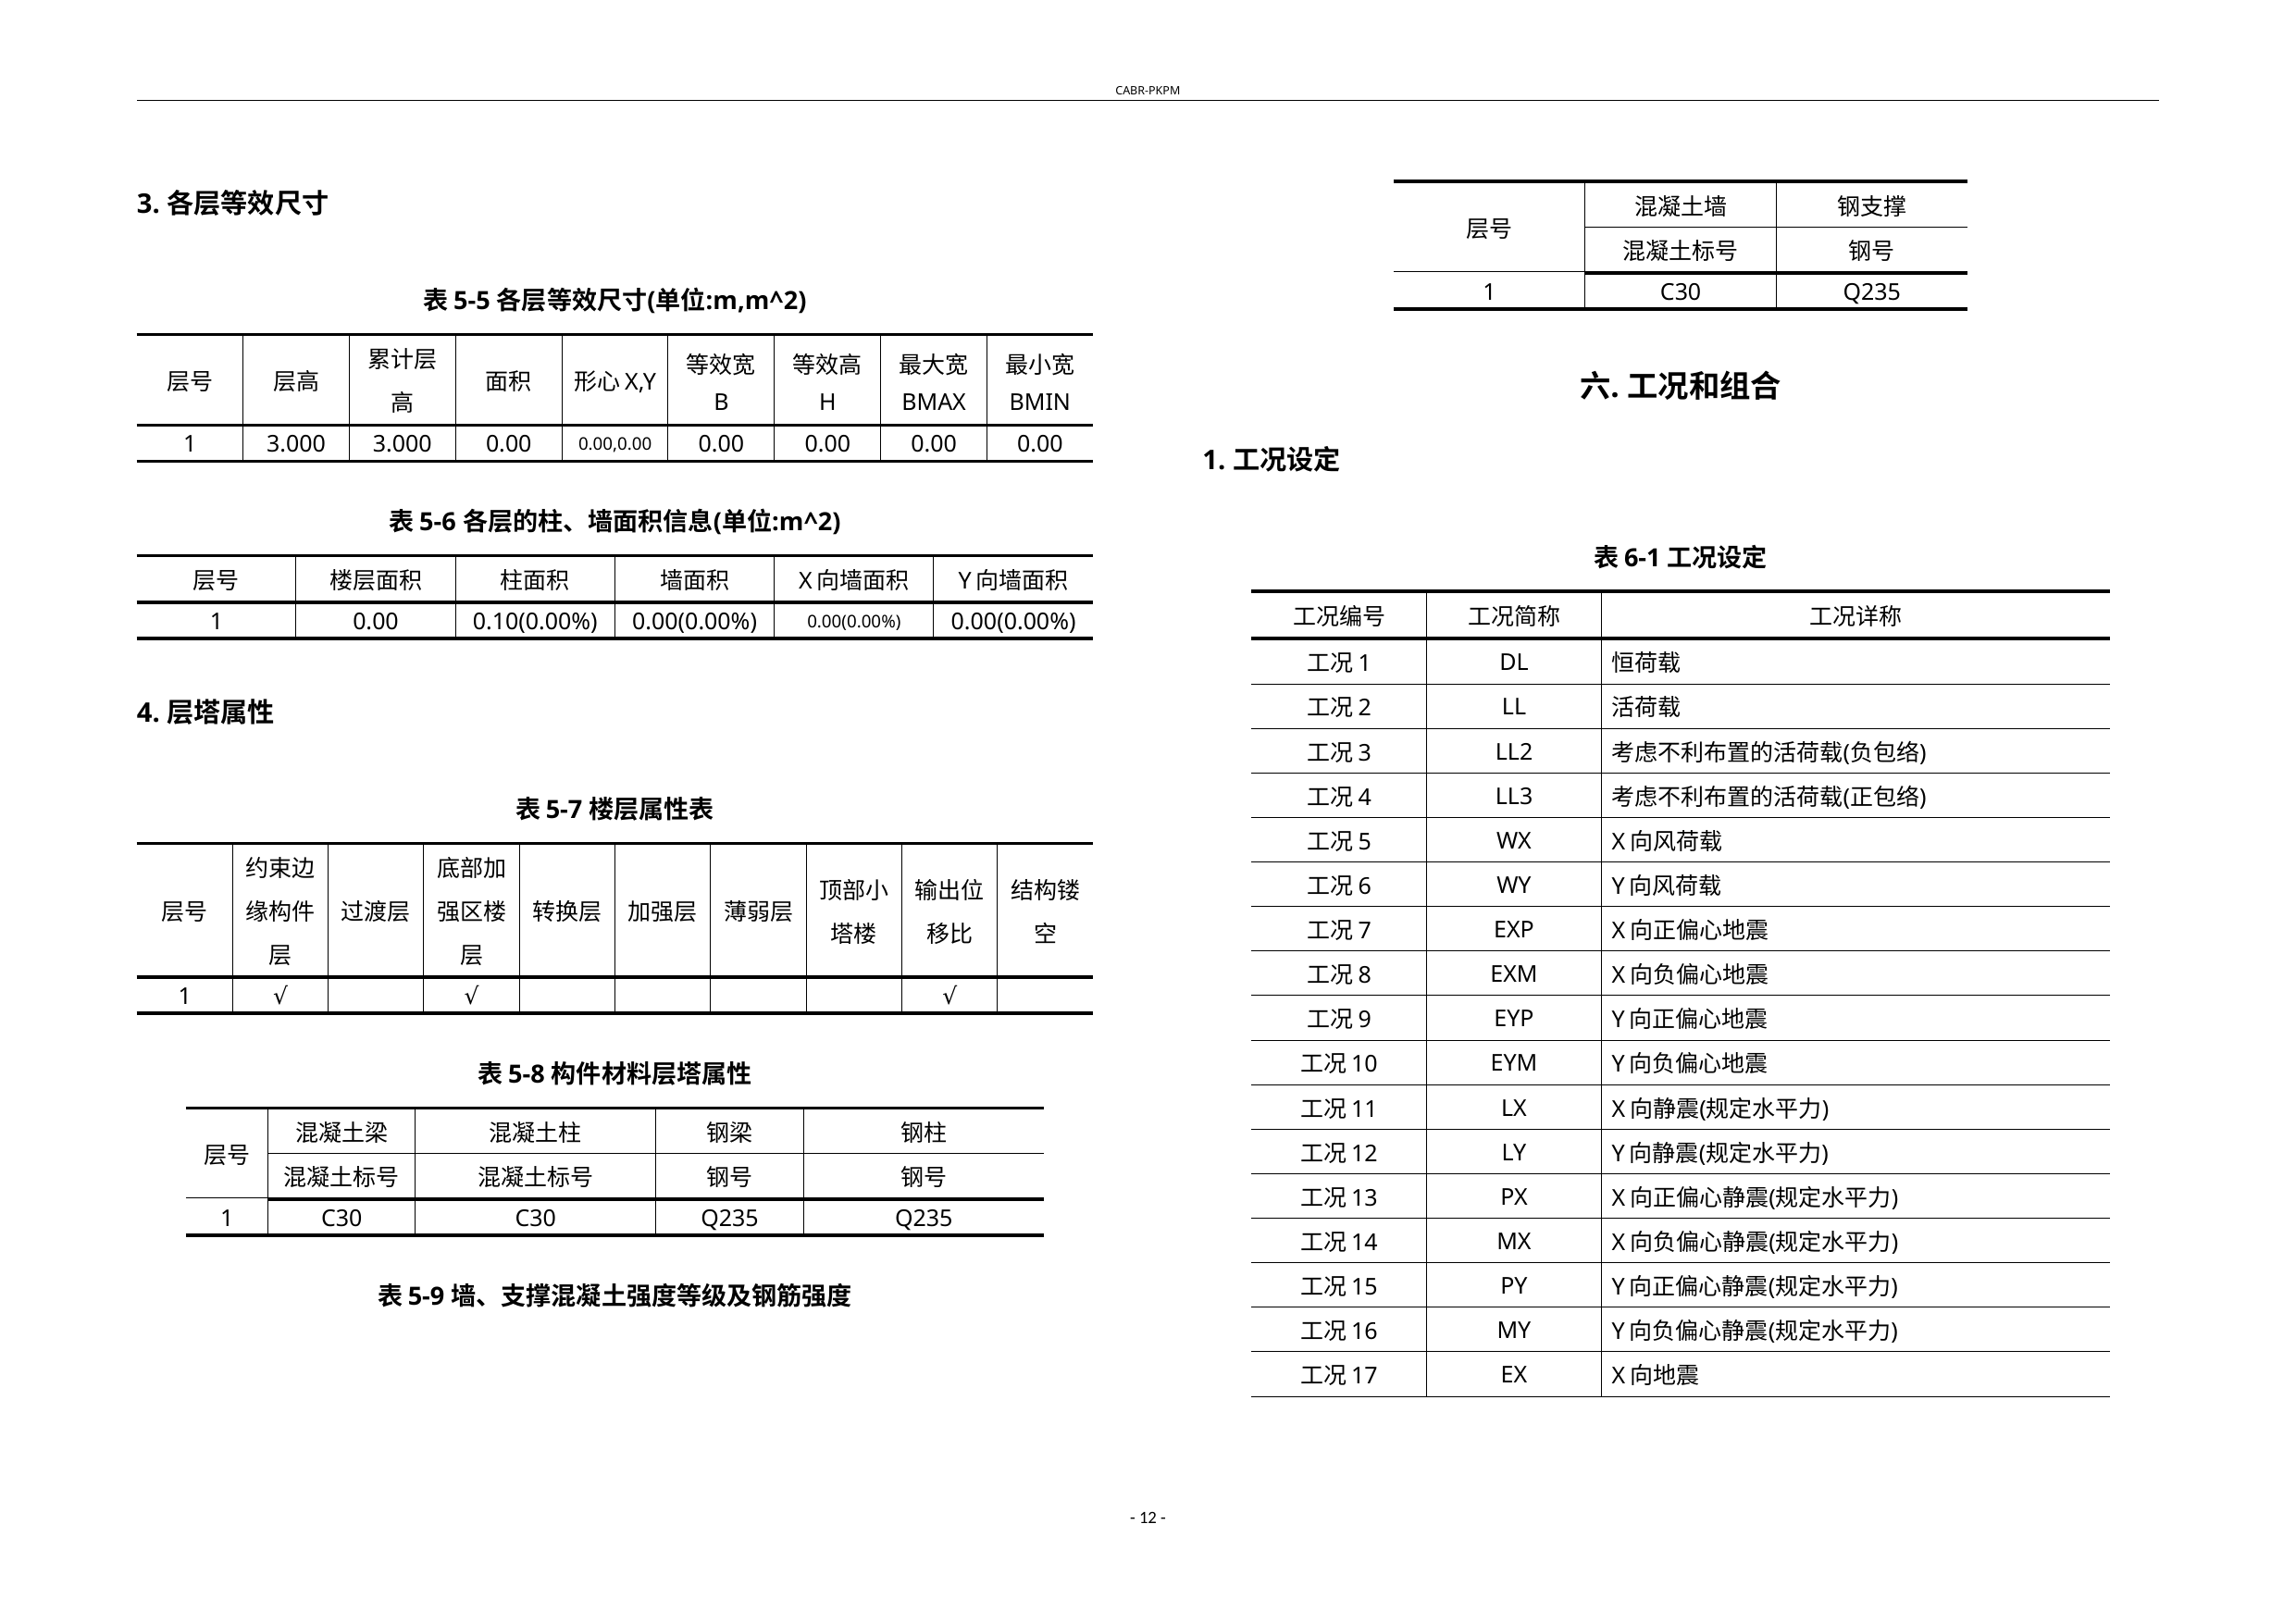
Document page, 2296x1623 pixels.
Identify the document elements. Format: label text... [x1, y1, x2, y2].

table_cell DL [1427, 640, 1601, 683]
table_cell C30 [1585, 275, 1776, 307]
table_cell 工况11 [1251, 1085, 1426, 1129]
table_cell PX [1427, 1174, 1601, 1218]
table_cell 工况10 [1251, 1041, 1426, 1084]
table_header 约束边缘构件层 [233, 845, 328, 975]
text 表5-6 各层的柱、墙面积信息(单位:m^2) [137, 498, 1093, 541]
title 六. 工况和组合 [1202, 357, 2159, 411]
table_header 钢支撑 [1777, 183, 1967, 227]
table_cell 0.00(0.00%) [615, 604, 774, 637]
table_header 加强层 [615, 845, 710, 975]
table_cell 工况7 [1251, 907, 1426, 950]
table_cell 考虑不利布置的活荷载(正包络) [1602, 774, 2109, 817]
table_header 工况简称 [1427, 593, 1601, 637]
table_cell Y向正偏心静震(规定水平力) [1602, 1263, 2109, 1307]
table_header 最大宽BMAX [881, 336, 987, 423]
table_cell Y向负偏心地震 [1602, 1041, 2109, 1084]
table_cell 0.00,0.00 [563, 427, 667, 459]
table_cell LX [1427, 1085, 1601, 1129]
table_cell Y向正偏心地震 [1602, 996, 2109, 1039]
table_cell 工况2 [1251, 685, 1426, 728]
table_cell 混凝土标号 [268, 1154, 415, 1197]
table_header 混凝土柱 [416, 1109, 655, 1153]
table_cell X向静震(规定水平力) [1602, 1085, 2109, 1129]
table_cell X向风荷载 [1602, 818, 2109, 861]
table_cell 1 [137, 604, 295, 637]
subtitle 4. 层塔属性 [137, 688, 1093, 732]
table_header X向墙面积 [775, 557, 933, 601]
table_cell X向负偏心地震 [1602, 951, 2109, 995]
table_header 工况编号 [1251, 593, 1426, 637]
text 表5-5 各层等效尺寸(单位:m,m^2) [137, 277, 1093, 320]
table_header 层号 [137, 557, 295, 601]
table_cell 工况5 [1251, 818, 1426, 861]
table_cell MY [1427, 1307, 1601, 1351]
table_cell Q235 [804, 1201, 1044, 1233]
table_cell 工况17 [1251, 1352, 1426, 1395]
table_cell 工况1 [1251, 640, 1426, 683]
table_header 累计层高 [350, 336, 455, 423]
table_cell 0.00(0.00%) [775, 604, 933, 637]
table_cell [711, 979, 806, 1011]
table_header 形心X,Y [563, 336, 667, 423]
table_cell 0.10(0.00%) [456, 604, 614, 637]
table_cell 1 [137, 979, 232, 1011]
table_cell 工况3 [1251, 729, 1426, 773]
table_header 层高 [243, 336, 349, 423]
table_cell 0.00 [775, 427, 880, 459]
table_cell 0.00 [987, 427, 1093, 459]
table_cell 恒荷载 [1602, 640, 2109, 683]
table_header 楼层面积 [296, 557, 455, 601]
subtitle 3. 各层等效尺寸 [137, 180, 1093, 223]
table_header 墙面积 [615, 557, 774, 601]
table_cell EXP [1427, 907, 1601, 950]
table_cell 0.00 [456, 427, 562, 459]
table_cell Y向负偏心静震(规定水平力) [1602, 1307, 2109, 1351]
table_header 工况详称 [1602, 593, 2109, 637]
table_header 转换层 [520, 845, 614, 975]
table_cell 工况6 [1251, 862, 1426, 906]
table_header 等效宽B [668, 336, 774, 423]
table_cell C30 [416, 1201, 655, 1233]
table_cell 混凝土标号 [416, 1154, 655, 1197]
table_cell √ [424, 979, 519, 1011]
table_cell 工况12 [1251, 1130, 1426, 1173]
table_cell C30 [268, 1201, 415, 1233]
table_header 输出位移比 [902, 845, 997, 975]
table_cell 考虑不利布置的活荷载(负包络) [1602, 729, 2109, 773]
table_cell 0.00 [668, 427, 774, 459]
table_header 层号 [186, 1109, 267, 1197]
table_cell [998, 979, 1093, 1011]
table_cell EXM [1427, 951, 1601, 995]
table_cell [329, 979, 423, 1011]
text 表5-8 构件材料层塔属性 [137, 1050, 1093, 1094]
table_header 钢梁 [656, 1109, 803, 1153]
table_cell 1 [137, 427, 242, 459]
table_cell 钢号 [804, 1154, 1044, 1197]
table_cell [520, 979, 614, 1011]
table_cell 工况4 [1251, 774, 1426, 817]
table_cell Y向风荷载 [1602, 862, 2109, 906]
table_header 薄弱层 [711, 845, 806, 975]
table_cell WY [1427, 862, 1601, 906]
table_header 过渡层 [329, 845, 423, 975]
table_header 层号 [1394, 183, 1584, 271]
subtitle 1. 工况设定 [1202, 437, 2159, 480]
table_cell 3.000 [243, 427, 349, 459]
table_cell LL3 [1427, 774, 1601, 817]
table_header 混凝土墙 [1585, 183, 1776, 227]
text 表5-9 墙、支撑混凝土强度等级及钢筋强度 [137, 1272, 1093, 1316]
table_cell 工况9 [1251, 996, 1426, 1039]
table_header 面积 [456, 336, 562, 423]
text 表6-1 工况设定 [1202, 534, 2159, 577]
table_cell EYM [1427, 1041, 1601, 1084]
table_header 层号 [137, 336, 242, 423]
table_cell Q235 [656, 1201, 803, 1233]
table_cell Q235 [1777, 275, 1967, 307]
table_cell PY [1427, 1263, 1601, 1307]
table_cell X向负偏心静震(规定水平力) [1602, 1219, 2109, 1262]
table_header 结构镂空 [998, 845, 1093, 975]
table_cell WX [1427, 818, 1601, 861]
table_header Y向墙面积 [934, 557, 1093, 601]
table_cell 混凝土标号 [1585, 228, 1776, 271]
table_cell 钢号 [1777, 228, 1967, 271]
table_header 混凝土梁 [268, 1109, 415, 1153]
table_cell 工况13 [1251, 1174, 1426, 1218]
table_cell 钢号 [656, 1154, 803, 1197]
table_cell [807, 979, 901, 1011]
table_cell 3.000 [350, 427, 455, 459]
table_cell 0.00 [296, 604, 455, 637]
table_cell X向正偏心静震(规定水平力) [1602, 1174, 2109, 1218]
table_cell 1 [186, 1198, 267, 1233]
table_cell EYP [1427, 996, 1601, 1039]
table_cell √ [233, 979, 328, 1011]
table_header 最小宽BMIN [987, 336, 1093, 423]
table_cell LL [1427, 685, 1601, 728]
table_cell 工况8 [1251, 951, 1426, 995]
table_header 顶部小塔楼 [807, 845, 901, 975]
table_cell EX [1427, 1352, 1601, 1395]
text 表5-7 楼层属性表 [137, 786, 1093, 829]
table_cell X向正偏心地震 [1602, 907, 2109, 950]
table_cell 工况16 [1251, 1307, 1426, 1351]
table_cell LL2 [1427, 729, 1601, 773]
table_header 柱面积 [456, 557, 614, 601]
table_cell MX [1427, 1219, 1601, 1262]
table_header 等效高H [775, 336, 880, 423]
table_cell X向地震 [1602, 1352, 2109, 1395]
table_cell 工况14 [1251, 1219, 1426, 1262]
table_cell √ [902, 979, 997, 1011]
table_header 底部加强区楼层 [424, 845, 519, 975]
table_cell [615, 979, 710, 1011]
table_cell 活荷载 [1602, 685, 2109, 728]
table_cell 1 [1394, 272, 1584, 307]
table_cell LY [1427, 1130, 1601, 1173]
table_cell Y向静震(规定水平力) [1602, 1130, 2109, 1173]
table_cell 0.00(0.00%) [934, 604, 1093, 637]
table_cell 工况15 [1251, 1263, 1426, 1307]
table_header 钢柱 [804, 1109, 1044, 1153]
table_cell 0.00 [881, 427, 987, 459]
table_header 层号 [137, 845, 232, 975]
